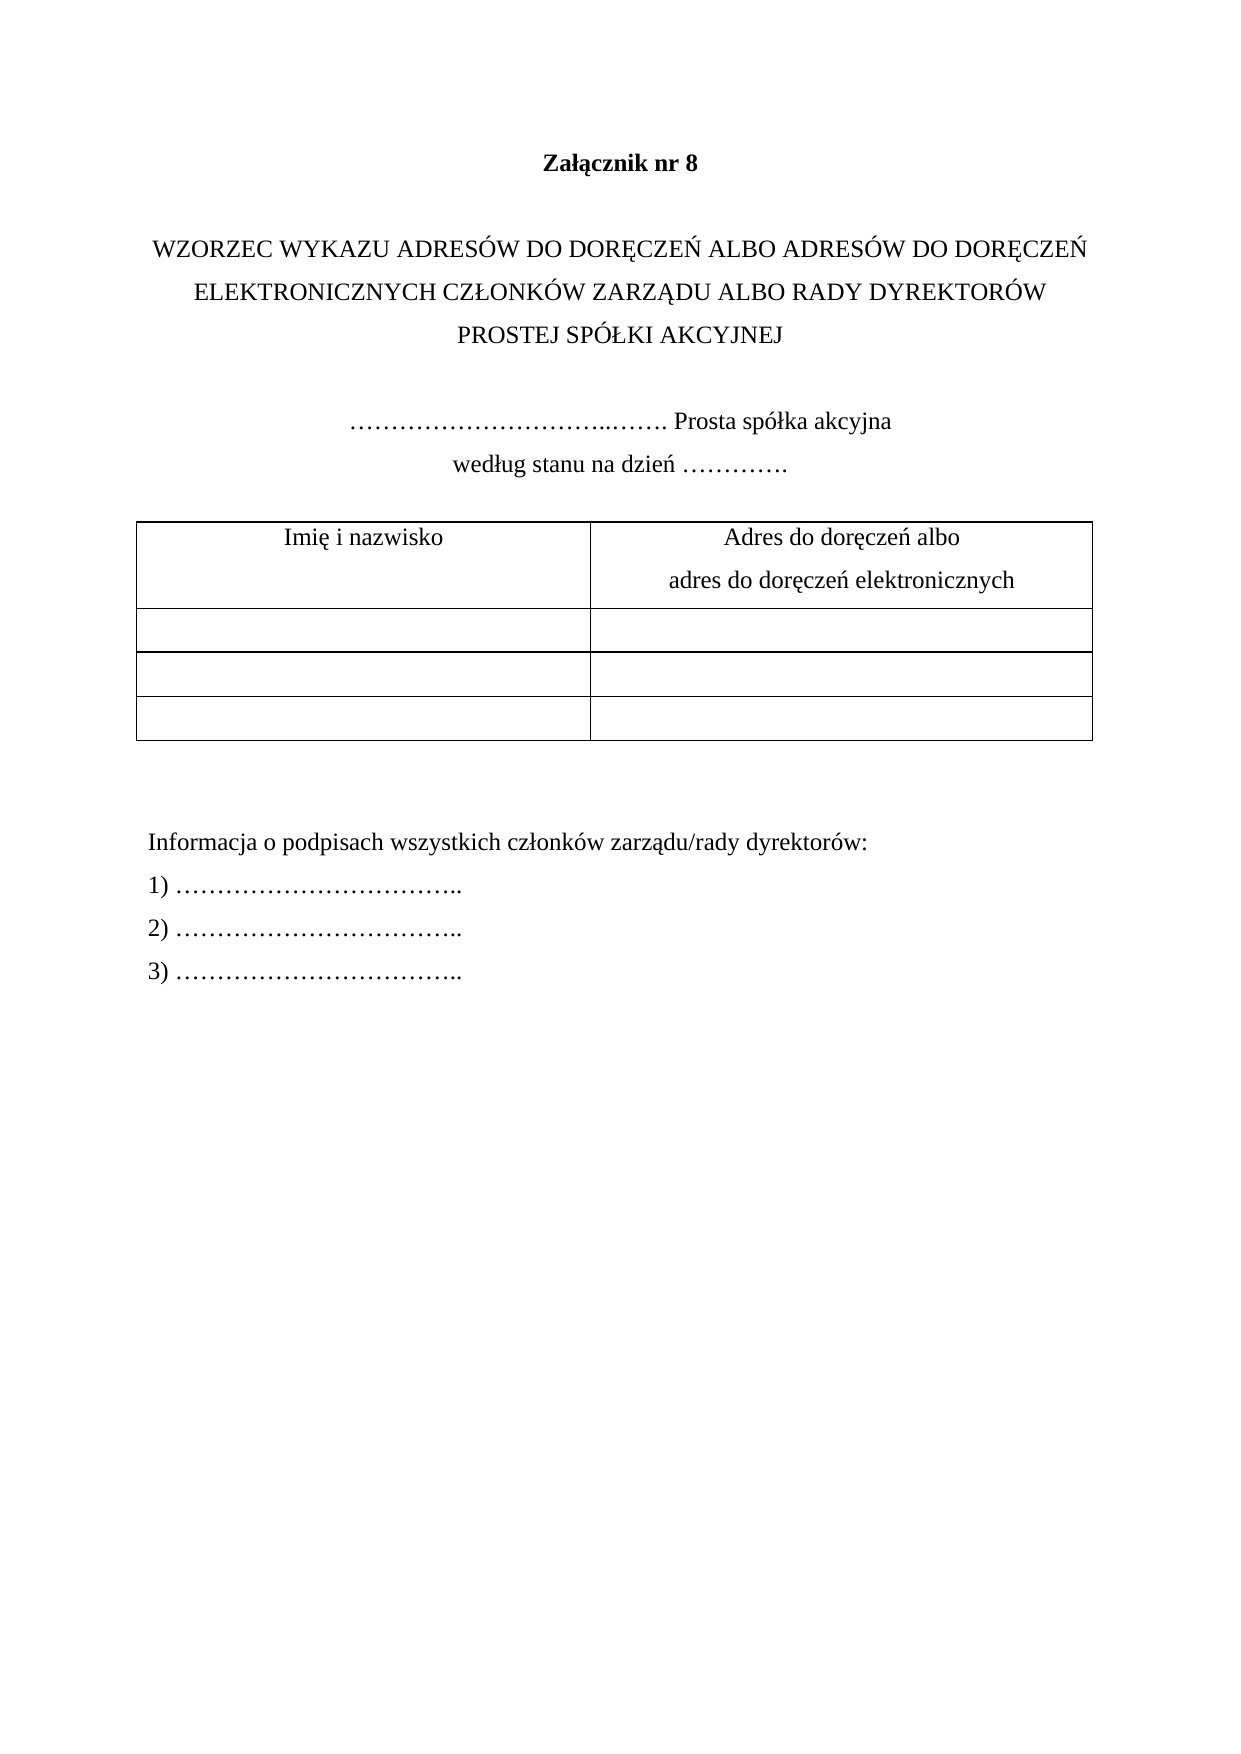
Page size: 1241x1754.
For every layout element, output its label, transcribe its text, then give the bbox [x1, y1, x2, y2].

text według stanu na dzień …………. [148, 449, 1093, 478]
table_cell [137, 697, 590, 739]
text wzorzec wykazu adrEsów do doręczeń ALBO ADRESÓW Do DORĘCZEŃ ELEKTRONICZNYCH członków zarządu ALBO rady dyrektorów prostej spółki akcyjnej [148, 234, 1093, 349]
table_cell [137, 609, 590, 651]
text Informacja o podpisach wszystkich członków zarządu/rady dyrektorów: [148, 827, 1093, 856]
table_cell [591, 653, 1092, 696]
table_header Adres do doręczeń albo adres do doręczeń elektronicznych [591, 523, 1092, 607]
text 1) …………………………….. [148, 870, 1093, 899]
table_cell [591, 697, 1092, 739]
text …………………………..……. Prosta spółka akcyjna [148, 406, 1093, 435]
text 2) …………………………….. [148, 913, 1093, 942]
table_header Imię i nazwisko [137, 523, 590, 607]
table_cell [137, 653, 590, 696]
text 3) …………………………….. [148, 956, 1093, 985]
text Załącznik nr 8 [148, 148, 1093, 176]
table_cell [591, 609, 1092, 651]
